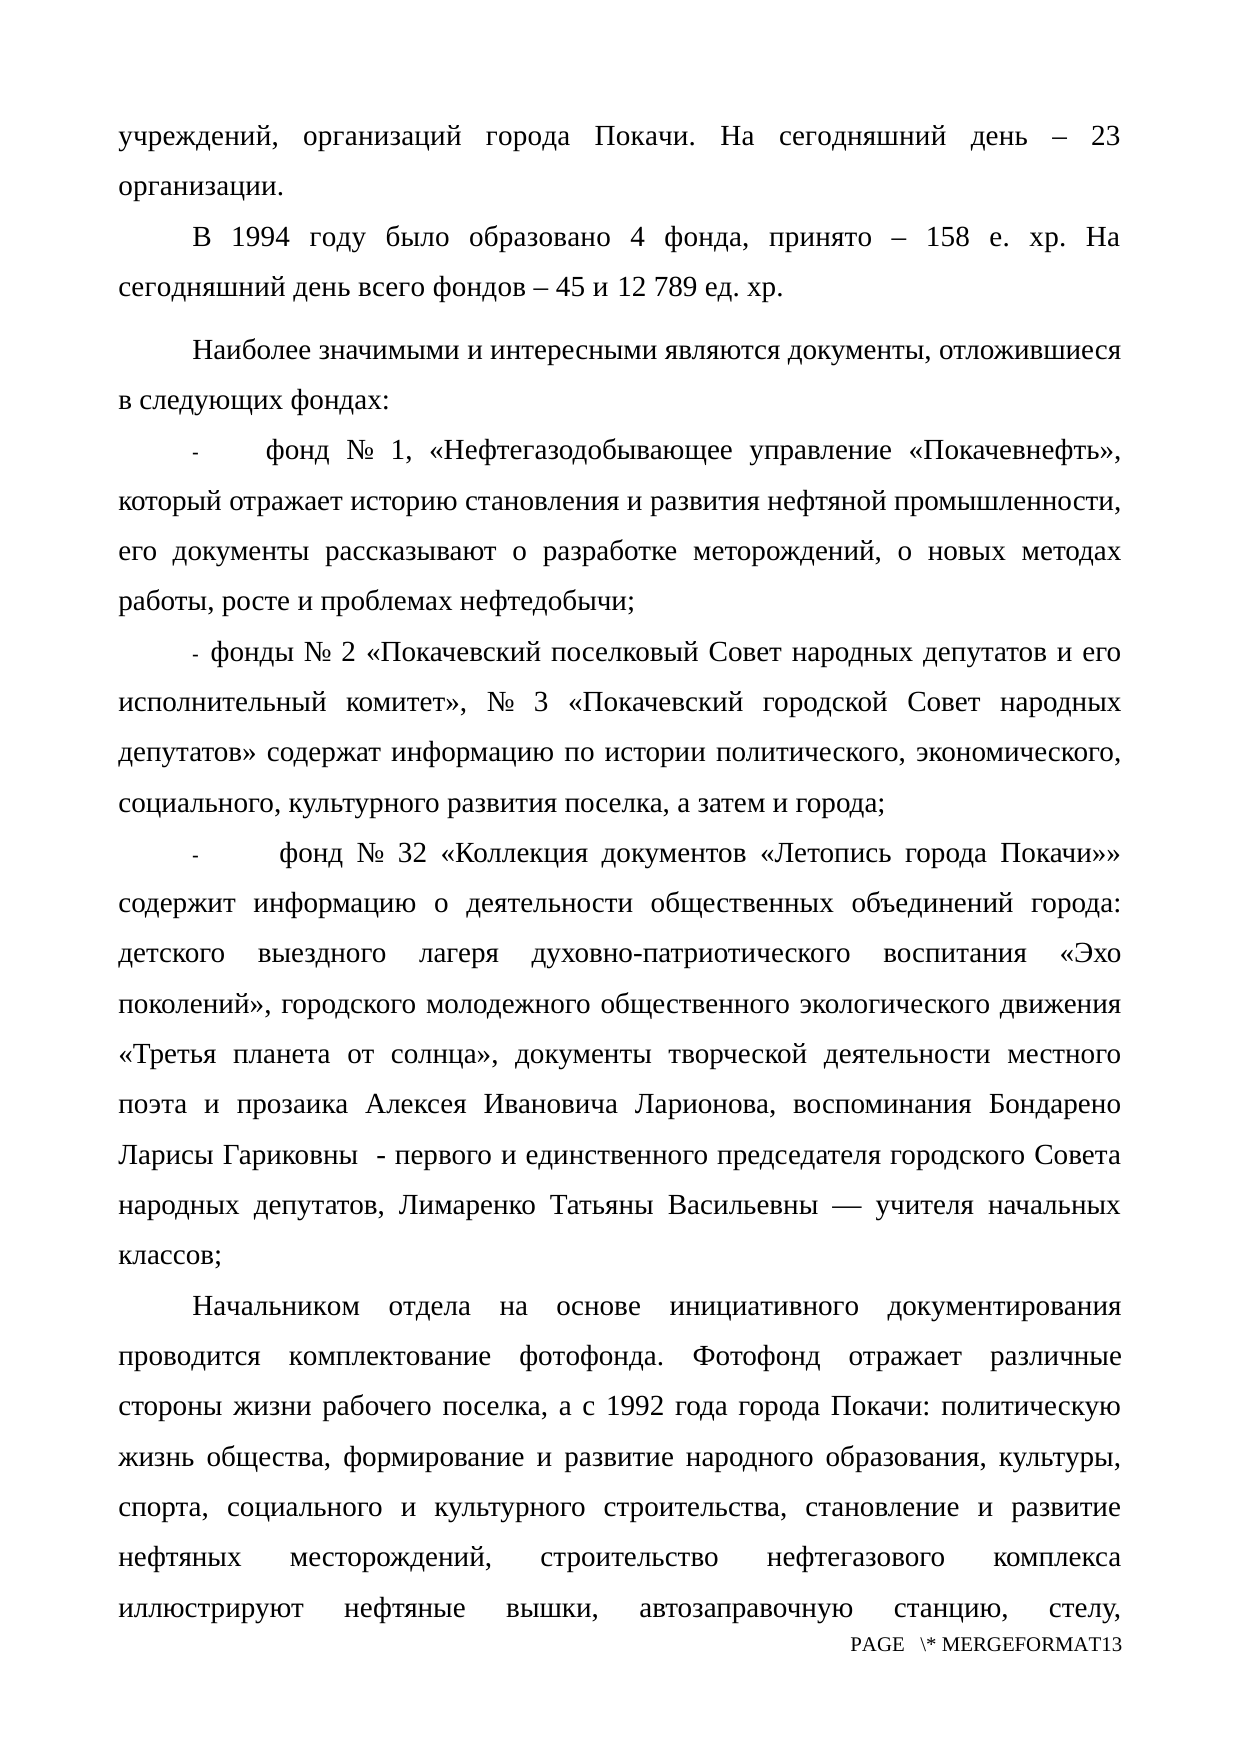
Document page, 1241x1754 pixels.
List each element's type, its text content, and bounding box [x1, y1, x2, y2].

text Наиболее значимыми и интересными являются документы, отложившиеся в следующих фондах: [118, 332, 1122, 416]
list фонды № 2 «Покачевский поселковый Совет народных депутатов и его исполнительный комитет», № 3 «Покачевский городской Совет народных депутатов» содержат информацию по истории политического, экономического, социального, культурного развития поселка, а затем и города; [118, 634, 1122, 818]
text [118, 1288, 1122, 1623]
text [118, 118, 1122, 202]
list фонд № 1, «Нефтегазодобывающее управление «Покачевнефть», который отражает историю становления и развития нефтяной промышленности, его документы рассказывают о разработке меторождений, о новых методах работы, росте и проблемах нефтедобычи; [118, 432, 1122, 617]
list фонд № 32 «Коллекция документов «Летопись города Покачи»» содержит информацию о деятельности общественных объединений города: детского выездного лагеря духовно-патриотического воспитания «Эхо поколений», городского молодежного общественного экологического движения «Третья планета от солнца», документы творческой деятельности местного поэта и прозаика Алексея Ивановича Ларионова, воспоминания Бондарено Ларисы Гариковны - первого и единственного председателя городского Совета народных депутатов, Лимаренко Татьяны Васильевны — учителя начальных классов; [118, 835, 1122, 1271]
text В 1994 году было образовано 4 фонда, принято – 158 е. хр. На сегодняшний день всего фондов – 45 и 12 789 ед. хр. [118, 219, 1122, 303]
